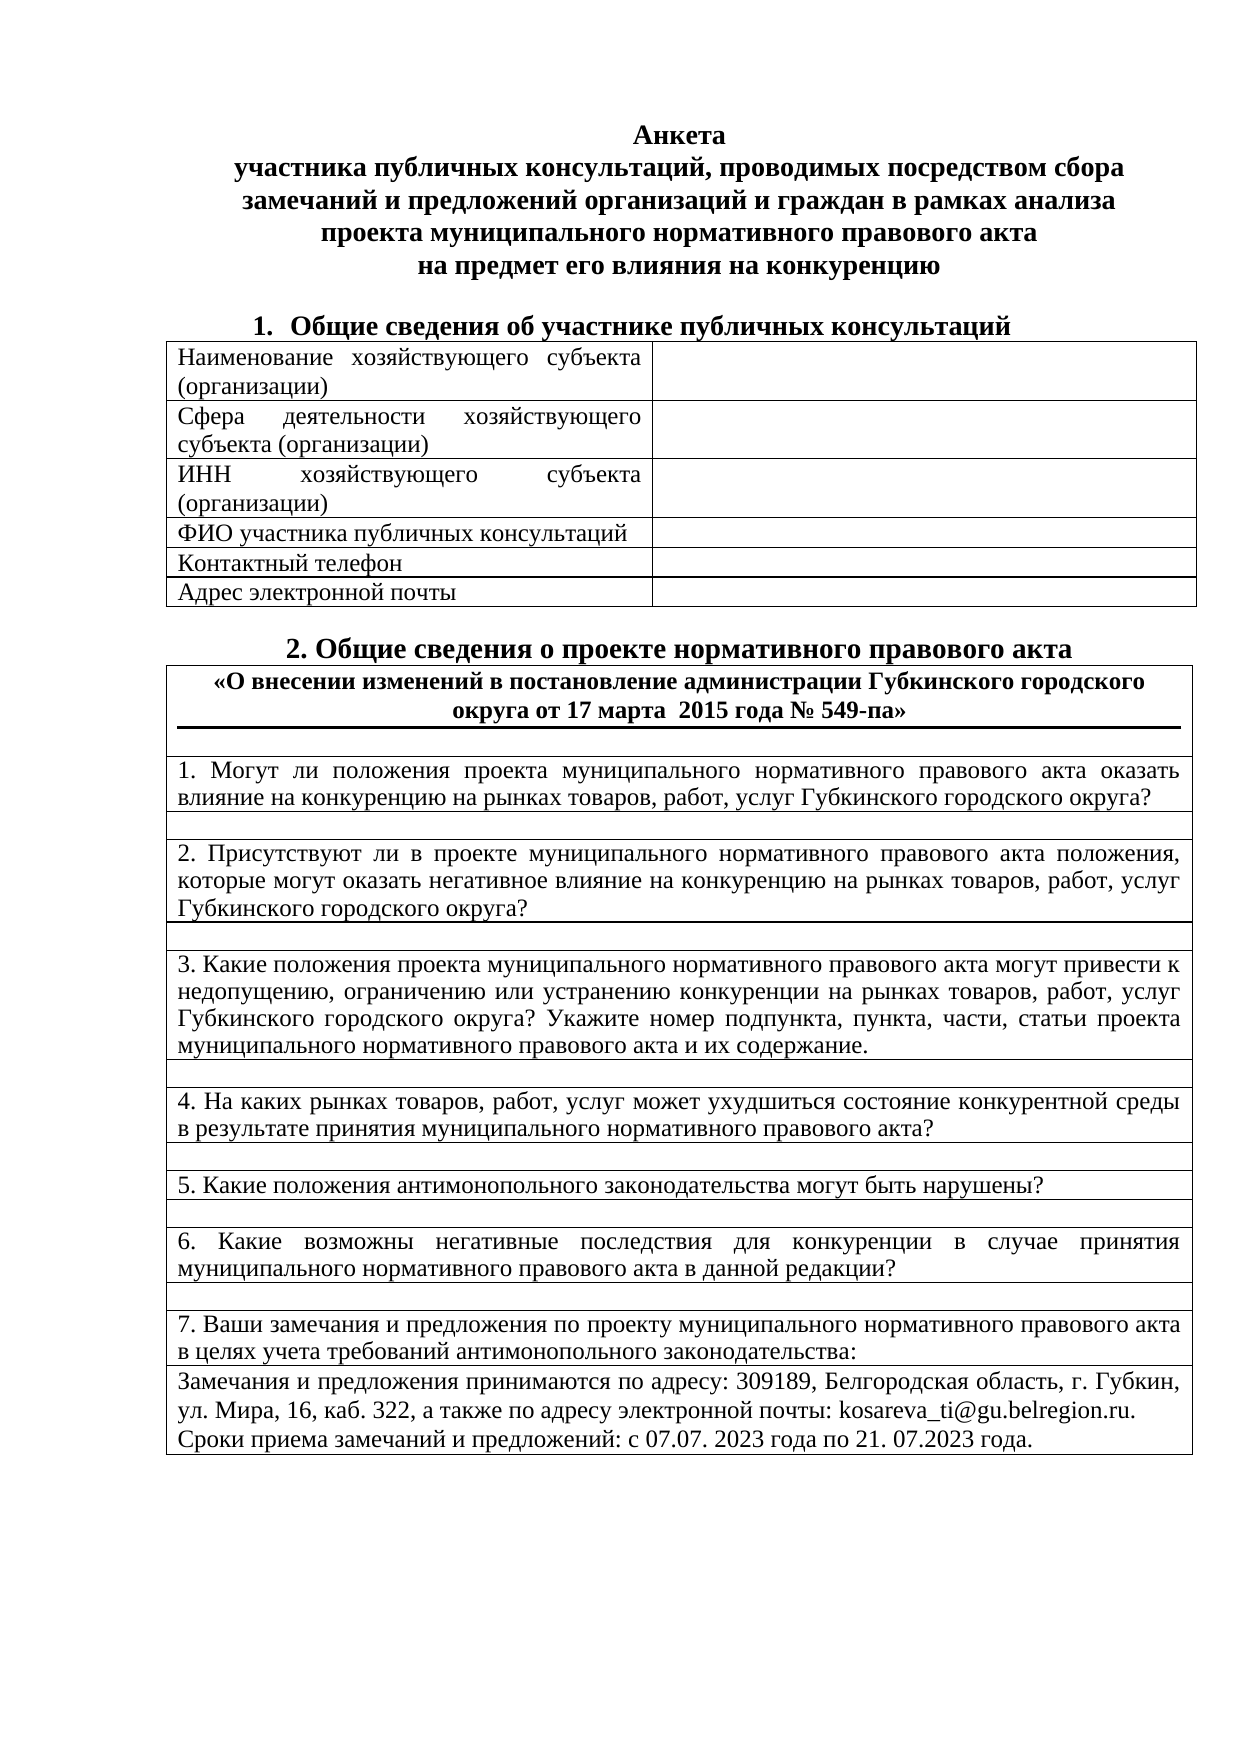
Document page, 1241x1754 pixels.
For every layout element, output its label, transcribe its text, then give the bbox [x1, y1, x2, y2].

table_header Наименование хозяйствующего субъекта (организации) [167, 342, 652, 400]
text 2. Общие сведения о проекте нормативного правового акта [177, 631, 1181, 665]
table_cell [653, 401, 1196, 458]
table_cell 6. Какие возможны негативные последствия для конкуренции в случае принятия муниципального нормативного правового акта в данной редакции? [167, 1228, 1192, 1282]
table_cell 4. На каких рынках товаров, работ, услуг может ухудшиться состояние конкурентной среды в результате принятия муниципального нормативного правового акта? [167, 1088, 1192, 1142]
text на предмет его влияния на конкуренцию [177, 248, 1181, 280]
text замечаний и предложений организаций и граждан в рамках анализа [177, 183, 1181, 215]
table_cell [653, 518, 1196, 547]
text участника публичных консультаций, проводимых посредством сбора [177, 151, 1181, 183]
table_header [653, 342, 1196, 400]
table_cell [167, 1143, 1192, 1170]
table_cell Адрес электронной почты [167, 578, 652, 606]
text проекта муниципального нормативного правового акта [177, 215, 1181, 248]
table_cell [653, 578, 1196, 606]
table_cell ФИО участника публичных консультаций [167, 518, 652, 547]
table_cell [167, 1200, 1192, 1227]
table_cell [653, 548, 1196, 576]
list Общие сведения об участнике публичных консультаций [252, 309, 1181, 341]
table_cell 3. Какие положения проекта муниципального нормативного правового акта могут привести к недопущению, ограничению или устранению конкуренции на рынках товаров, работ, услуг Губкинского городского округа? Укажите номер подпункта, пункта, части, статьи проекта муниципального нормативного правового акта и их содержание. [167, 951, 1192, 1059]
table_cell [167, 1060, 1192, 1087]
table_cell ИНН хозяйствующего субъекта (организации) [167, 459, 652, 517]
table_cell 7. Ваши замечания и предложения по проекту муниципального нормативного правового акта в целях учета требований антимонопольного законодательства: [167, 1311, 1192, 1365]
table_header «О внесении изменений в постановление администрации Губкинского городского округа от 17 марта 2015 года № 549-па» [167, 666, 1192, 756]
table_cell [653, 459, 1196, 517]
table_cell 1. Могут ли положения проекта муниципального нормативного правового акта оказать влияние на конкуренцию на рынках товаров, работ, услуг Губкинского городского округа? [167, 757, 1192, 811]
table_cell Контактный телефон [167, 548, 652, 576]
table_cell Сфера деятельности хозяйствующего субъекта (организации) [167, 401, 652, 458]
table_cell Замечания и предложения принимаются по адресу: 309189, Белгородская область, г. Губкин, ул. Мира, 16, каб. 322, а также по адресу электронной почты: kosareva_ti@gu.belregion.ru. Сроки приема замечаний и предложений: с 07.07. 2023 года по 21. 07.2023 года. [167, 1366, 1192, 1454]
text Анкета [177, 118, 1181, 151]
table_cell [167, 1283, 1192, 1310]
table_cell [167, 812, 1192, 839]
table_cell [167, 923, 1192, 949]
table_cell 5. Какие положения антимонопольного законодательства могут быть нарушены? [167, 1171, 1192, 1198]
table_cell 2. Присутствуют ли в проекте муниципального нормативного правового акта положения, которые могут оказать негативное влияние на конкуренцию на рынках товаров, работ, услуг Губкинского городского округа? [167, 840, 1192, 921]
